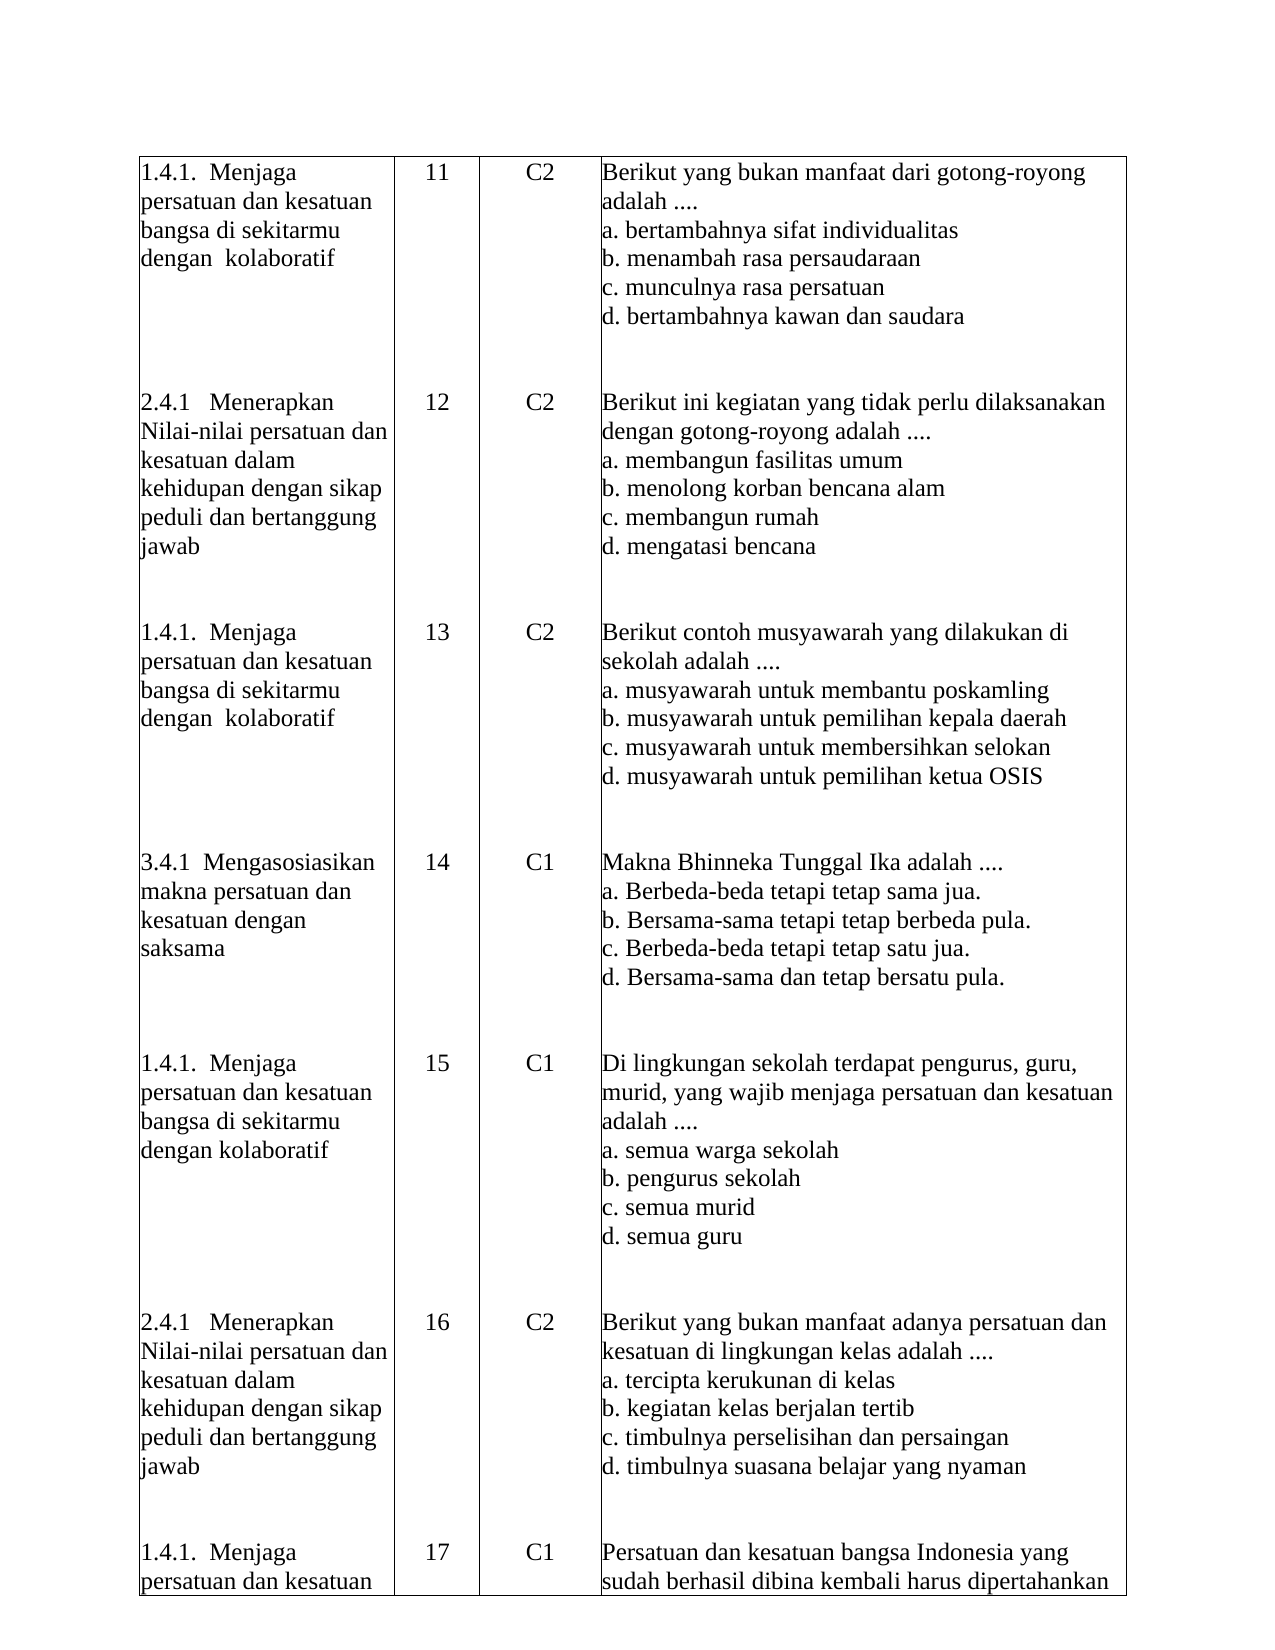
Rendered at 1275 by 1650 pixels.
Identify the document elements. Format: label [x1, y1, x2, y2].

table_cell [602, 157, 1126, 1595]
table_cell [140, 157, 394, 1595]
table_cell [480, 157, 601, 1595]
table_cell [395, 157, 479, 1595]
